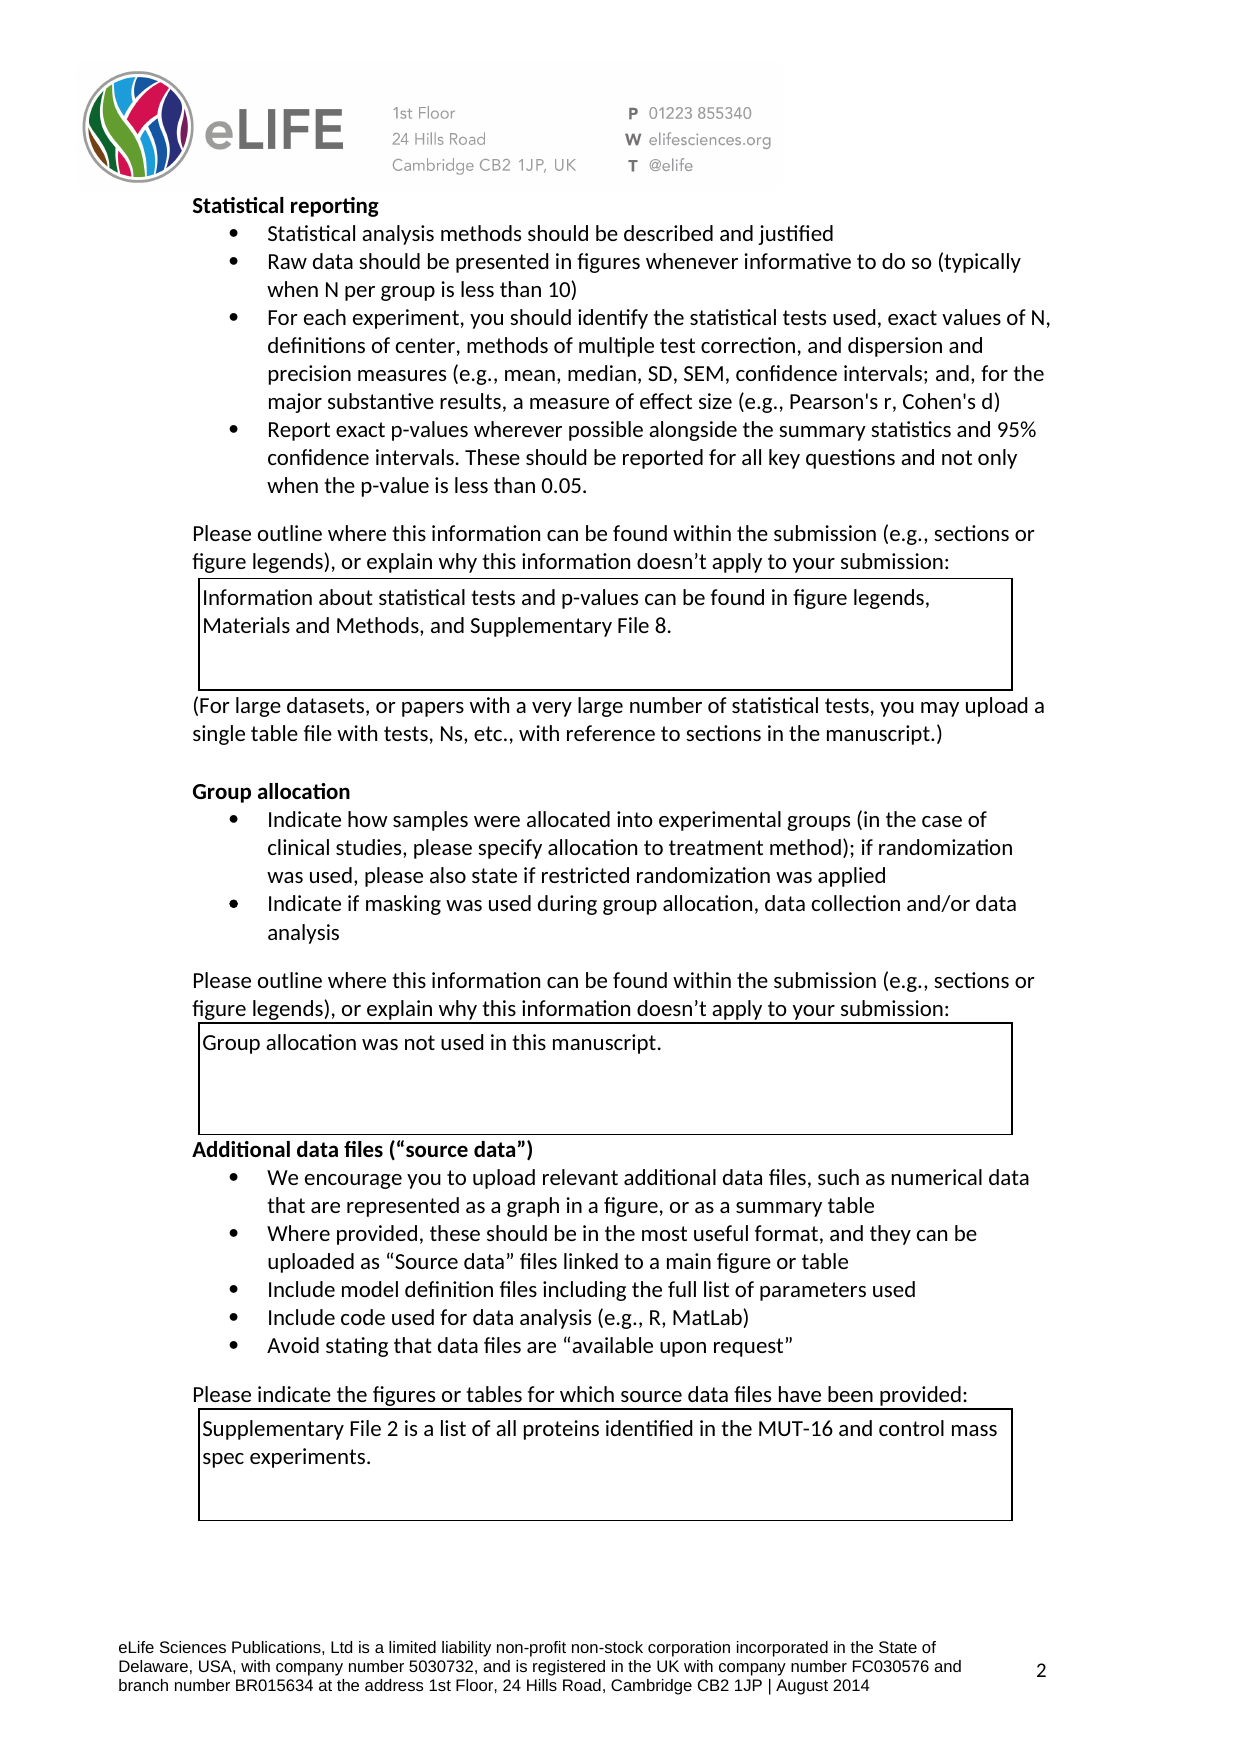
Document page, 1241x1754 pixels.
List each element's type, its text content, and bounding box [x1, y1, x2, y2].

text Statistical reporting [192, 191, 1053, 219]
text Information about statistical tests and p-values can be found in figure legends, Materials and Methods, and Supplementary File 8. [200, 581, 1011, 641]
list Include model definition files including the full list of parameters used [229, 1276, 1053, 1303]
text Additional data files (“source data”) [192, 1052, 1053, 1163]
list For each experiment, you should identify the statistical tests used, exact values of N, definitions of center, methods of multiple test correction, and dispersion and precision measures (e.g., mean, median, SD, SEM, confidence intervals; and, for the major substantive results, a measure of effect size (e.g., Pearson's r, Cohen's d) [229, 303, 1053, 415]
list Indicate if masking was used during group allocation, data collection and/or data analysis [229, 889, 1053, 946]
list We encourage you to upload relevant additional data files, such as numerical data that are represented as a graph in a figure, or as a summary table [229, 1163, 1053, 1219]
picture [73, 59, 784, 191]
text Please indicate the figures or tables for which source data files have been provided: [192, 1380, 1053, 1408]
list Indicate how samples were allocated into experimental groups (in the case of clinical studies, please specify allocation to treatment method); if randomization was used, please also state if restricted randomization was applied [229, 806, 1053, 889]
list Where provided, these should be in the most useful format, and they can be uploaded as “Source data” files linked to a main figure or table [229, 1219, 1053, 1276]
list Include code used for data analysis (e.g., R, MatLab) [229, 1303, 1053, 1332]
text Supplementary File 2 is a list of all proteins identified in the MUT-16 and control mass spec experiments. [200, 1412, 1011, 1472]
list Avoid stating that data files are “available upon request” [229, 1332, 1053, 1359]
text Group allocation was not used in this manuscript. [200, 1026, 1011, 1058]
list Report exact p-values wherever possible alongside the summary statistics and 95% confidence intervals. These should be reported for all key questions and not only when the p-value is less than 0.05. [229, 415, 1053, 499]
text Group allocation [192, 777, 1053, 806]
list Raw data should be presented in figures whenever informative to do so (typically when N per group is less than 10) [229, 247, 1053, 303]
list Statistical analysis methods should be described and justified [229, 219, 1053, 247]
text (For large datasets, or papers with a very large number of statistical tests, you may upload a single table file with tests, Ns, etc., with reference to sections in the manuscript.) [192, 603, 1053, 747]
